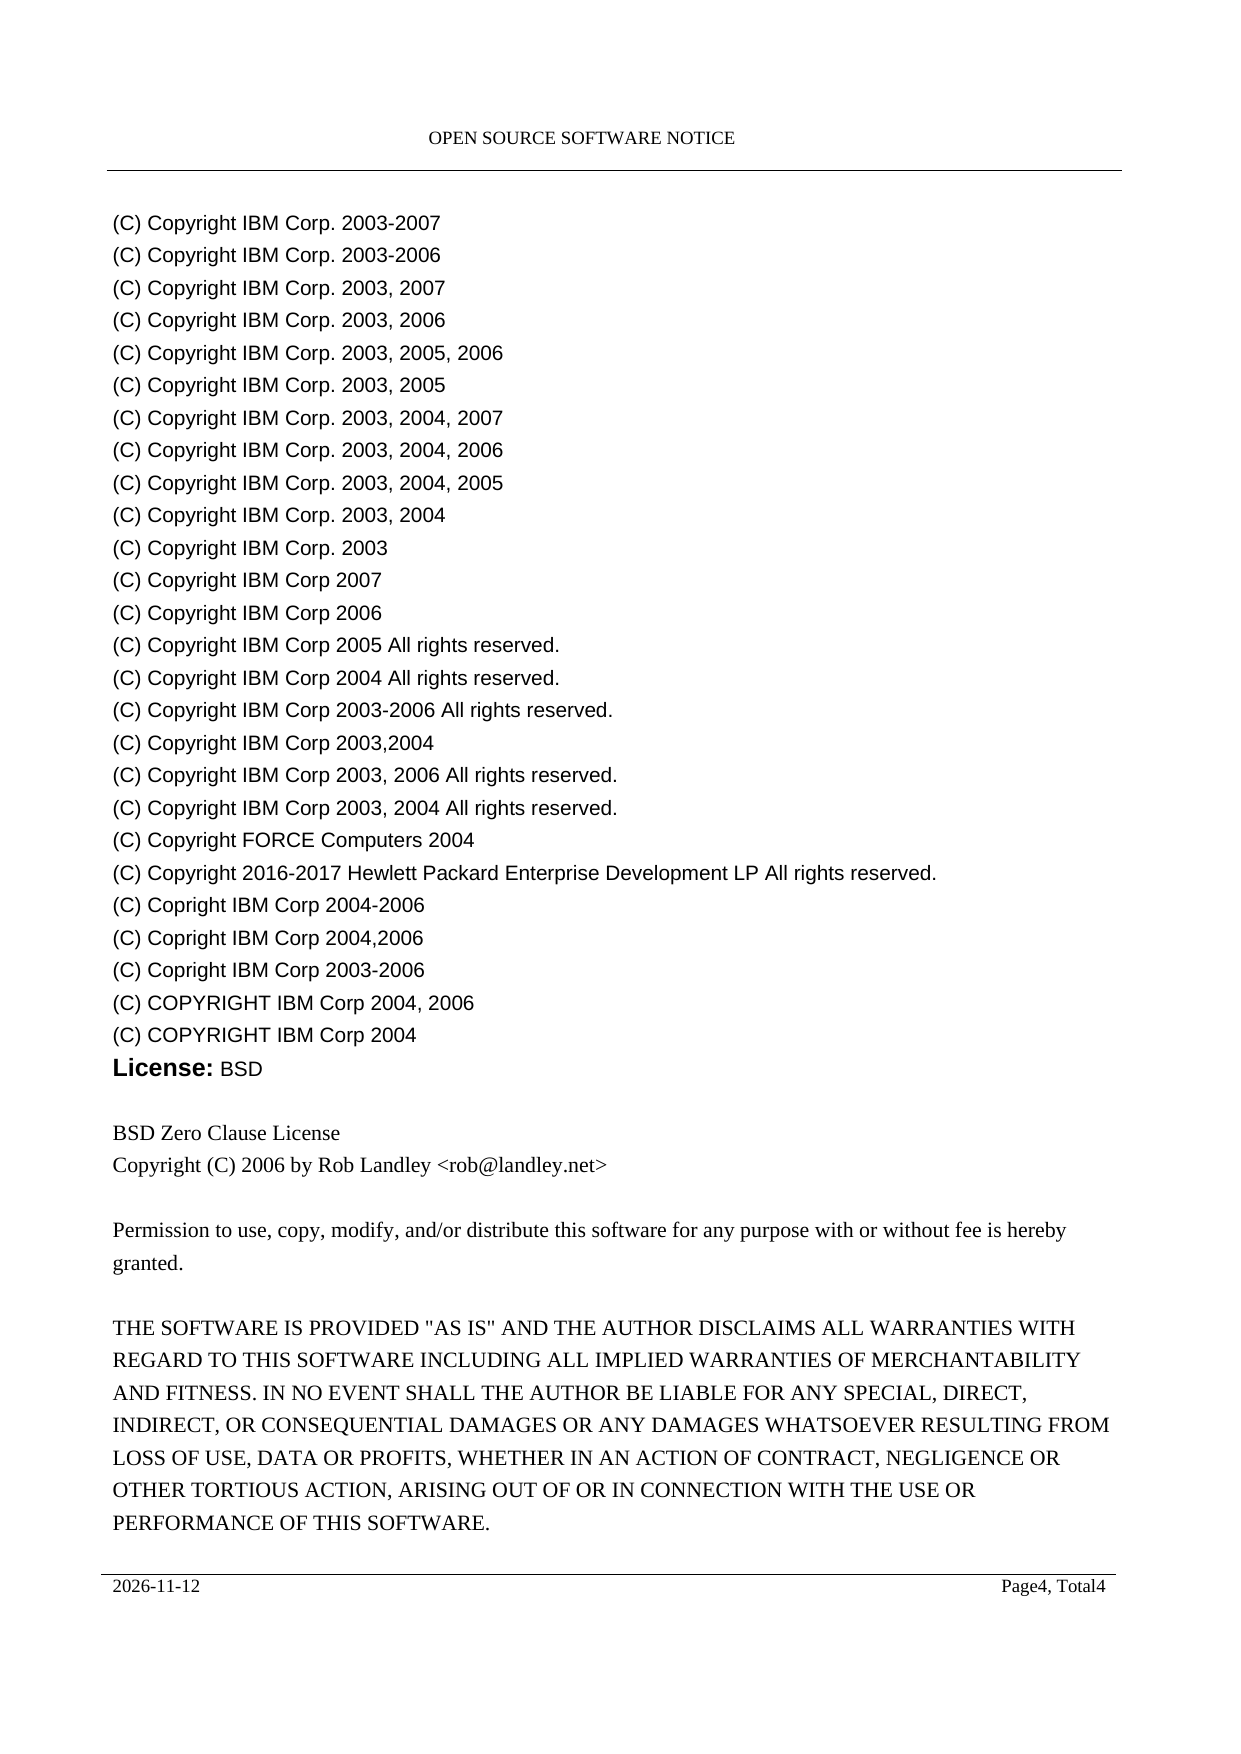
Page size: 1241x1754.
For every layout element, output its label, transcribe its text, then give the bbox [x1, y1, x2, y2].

text (C) Copyright IBM Corp 2003,2004 [112, 726, 1128, 759]
text (C) Copyright IBM Corp. 2003, 2005, 2006 [112, 336, 1128, 369]
text (C) Copyright IBM Corp 2004 All rights reserved. [112, 661, 1128, 694]
text (C) Copyright IBM Corp. 2003, 2004, 2005 [112, 466, 1128, 499]
text (C) Copyright IBM Corp. 2003, 2007 [112, 271, 1128, 304]
text (C) COPYRIGHT IBM Corp 2004, 2006 [112, 986, 1128, 1019]
text (C) Copyright IBM Corp 2005 All rights reserved. [112, 629, 1128, 661]
text (C) Copyright IBM Corp. 2003, 2004 [112, 499, 1128, 531]
text (C) Copyright 2016-2017 Hewlett Packard Enterprise Development LP All rights reserved. [112, 856, 1128, 889]
text (C) Copright IBM Corp 2004-2006 [112, 889, 1128, 921]
text (C) Copyright IBM Corp 2003, 2006 All rights reserved. [112, 759, 1128, 791]
text (C) Copyright FORCE Computers 2004 [112, 824, 1128, 856]
text (C) Copyright IBM Corp. 2003-2006 [112, 239, 1128, 271]
text (C) Copyright IBM Corp 2003, 2004 All rights reserved. [112, 791, 1128, 824]
text (C) Copyright IBM Corp. 2003-2007 [112, 206, 1128, 239]
text (C) Copyright IBM Corp. 2003, 2005 [112, 369, 1128, 401]
text (C) COPYRIGHT IBM Corp 2004 [112, 1019, 1128, 1051]
text (C) Copyright IBM Corp. 2003 [112, 531, 1128, 564]
text (C) Copyright IBM Corp 2006 [112, 596, 1128, 629]
text (C) Copright IBM Corp 2004,2006 [112, 921, 1128, 954]
text (C) Copyright IBM Corp. 2003, 2004, 2006 [112, 434, 1128, 466]
text License: BSD BSD Zero Clause License Copyright (C) 2006 by Rob Landley <rob@landley.net> Permission to use, copy, modify, and/or distribute this software for any purpose with or without fee is hereby granted. THE SOFTWARE IS PROVIDED "AS IS" AND THE AUTHOR DISCLAIMS ALL WARRANTIES WITH REGARD TO THIS SOFTWARE INCLUDING ALL IMPLIED WARRANTIES OF MERCHANTABILITY AND FITNESS. IN NO EVENT SHALL THE AUTHOR BE LIABLE FOR ANY SPECIAL, DIRECT, INDIRECT, OR CONSEQUENTIAL DAMAGES OR ANY DAMAGES WHATSOEVER RESULTING FROM LOSS OF USE, DATA OR PROFITS, WHETHER IN AN ACTION OF CONTRACT, NEGLIGENCE OR OTHER TORTIOUS ACTION, ARISING OUT OF OR IN CONNECTION WITH THE USE OR PERFORMANCE OF THIS SOFTWARE. [112, 1051, 1128, 1571]
text (C) Copright IBM Corp 2003-2006 [112, 954, 1128, 986]
text (C) Copyright IBM Corp 2007 [112, 564, 1128, 596]
text (C) Copyright IBM Corp. 2003, 2004, 2007 [112, 401, 1128, 434]
text (C) Copyright IBM Corp 2003-2006 All rights reserved. [112, 694, 1128, 726]
text (C) Copyright IBM Corp. 2003, 2006 [112, 304, 1128, 336]
